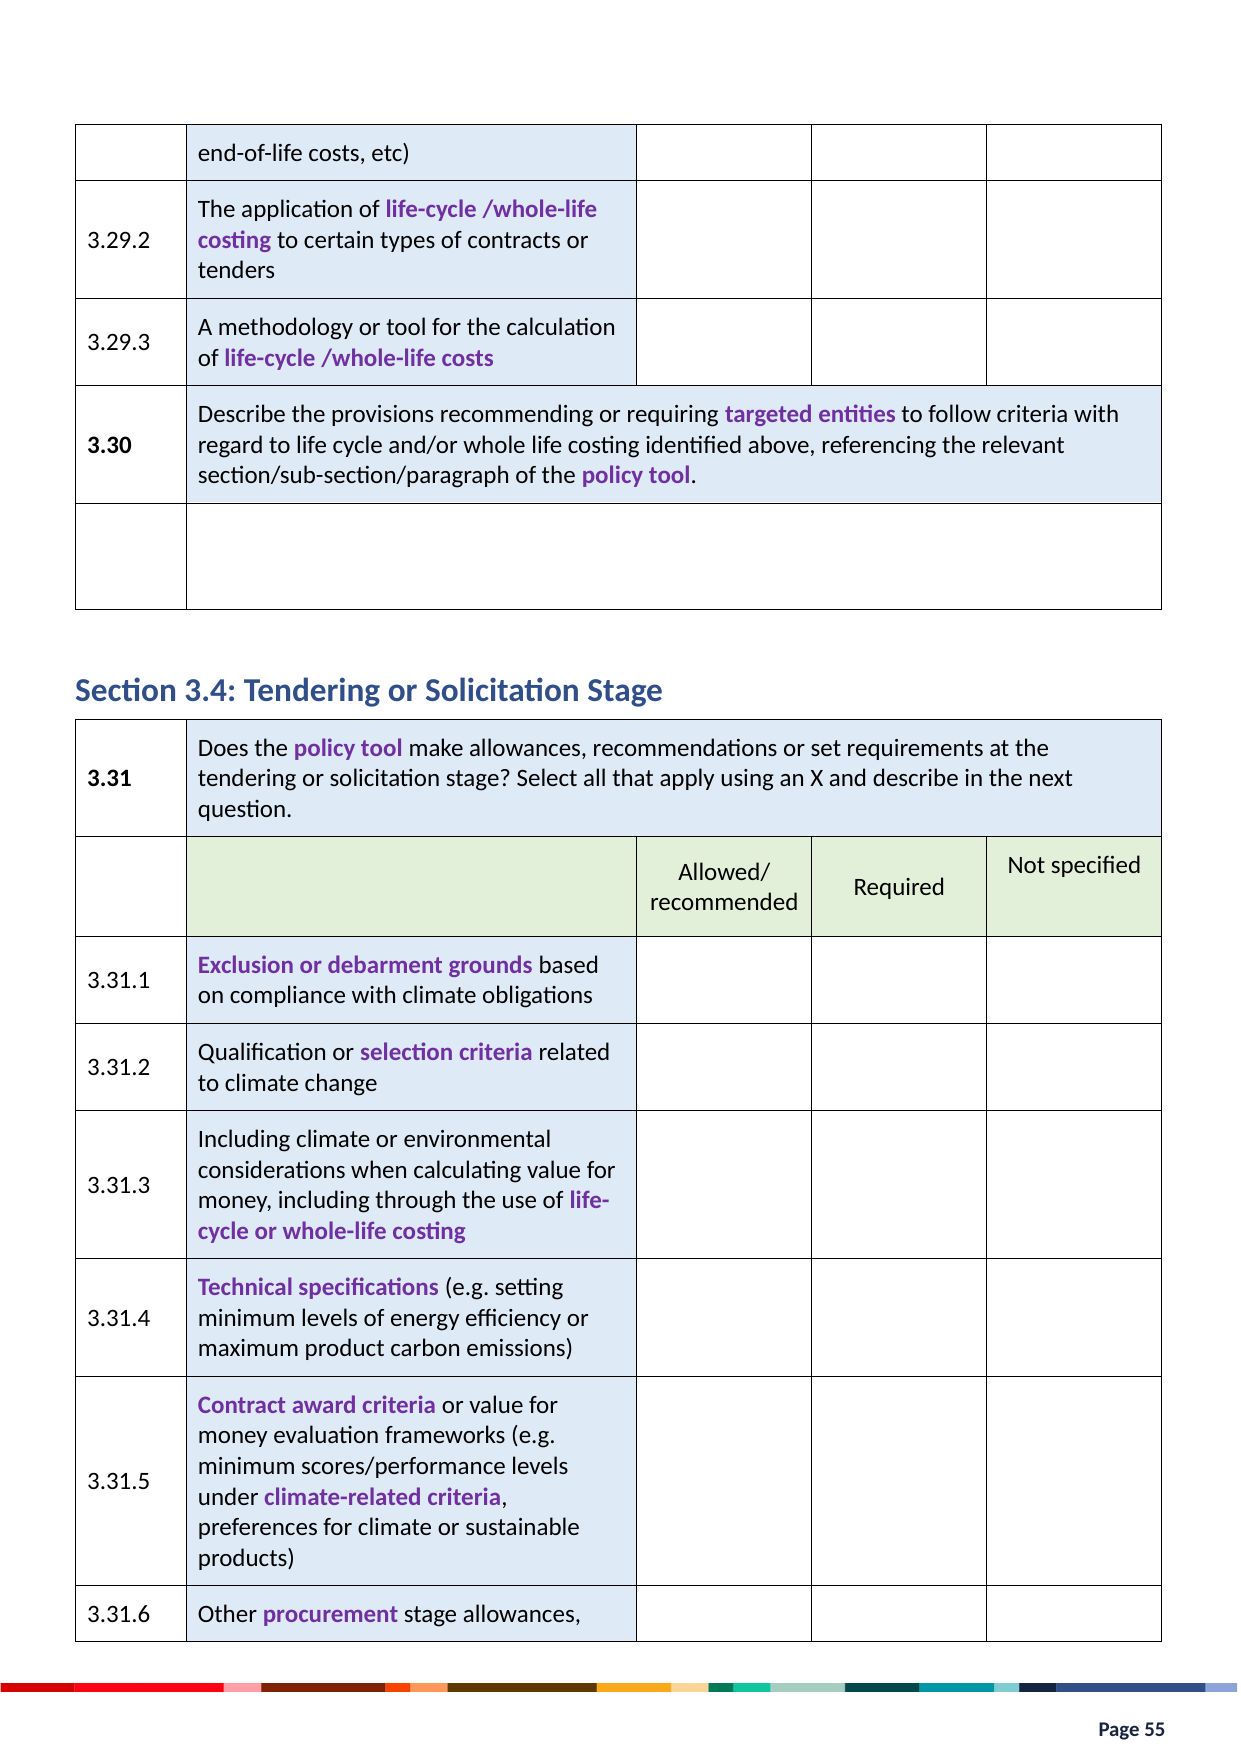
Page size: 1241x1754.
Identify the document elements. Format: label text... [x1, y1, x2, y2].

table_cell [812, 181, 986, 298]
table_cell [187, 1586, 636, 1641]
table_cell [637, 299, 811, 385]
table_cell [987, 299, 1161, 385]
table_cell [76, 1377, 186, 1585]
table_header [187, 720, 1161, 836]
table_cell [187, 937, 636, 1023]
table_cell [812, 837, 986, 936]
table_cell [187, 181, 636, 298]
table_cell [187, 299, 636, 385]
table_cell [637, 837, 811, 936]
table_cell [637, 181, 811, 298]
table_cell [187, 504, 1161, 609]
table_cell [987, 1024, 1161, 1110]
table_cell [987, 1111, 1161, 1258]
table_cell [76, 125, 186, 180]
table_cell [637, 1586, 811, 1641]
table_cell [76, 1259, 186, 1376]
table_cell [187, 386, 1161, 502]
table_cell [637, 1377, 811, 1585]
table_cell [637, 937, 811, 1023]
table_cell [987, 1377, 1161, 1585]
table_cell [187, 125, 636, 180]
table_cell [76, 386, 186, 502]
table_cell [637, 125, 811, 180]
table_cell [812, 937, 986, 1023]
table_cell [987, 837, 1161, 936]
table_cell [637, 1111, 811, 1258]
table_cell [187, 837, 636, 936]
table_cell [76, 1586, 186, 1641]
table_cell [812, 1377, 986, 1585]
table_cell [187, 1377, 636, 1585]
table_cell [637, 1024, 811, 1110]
picture [0, 1683, 1236, 1692]
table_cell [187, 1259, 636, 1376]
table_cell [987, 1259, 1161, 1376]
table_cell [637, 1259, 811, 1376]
subtitle Section 3.4: Tendering or Solicitation Stage [75, 669, 1165, 710]
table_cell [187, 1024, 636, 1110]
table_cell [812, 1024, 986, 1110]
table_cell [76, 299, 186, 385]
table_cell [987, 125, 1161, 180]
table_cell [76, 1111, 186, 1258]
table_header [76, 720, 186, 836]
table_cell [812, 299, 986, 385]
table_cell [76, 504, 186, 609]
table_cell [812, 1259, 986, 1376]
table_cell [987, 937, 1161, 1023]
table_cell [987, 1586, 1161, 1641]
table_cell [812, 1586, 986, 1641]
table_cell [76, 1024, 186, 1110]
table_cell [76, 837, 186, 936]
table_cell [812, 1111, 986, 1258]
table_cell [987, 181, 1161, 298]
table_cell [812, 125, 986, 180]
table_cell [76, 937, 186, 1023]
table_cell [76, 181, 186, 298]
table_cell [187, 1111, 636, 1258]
